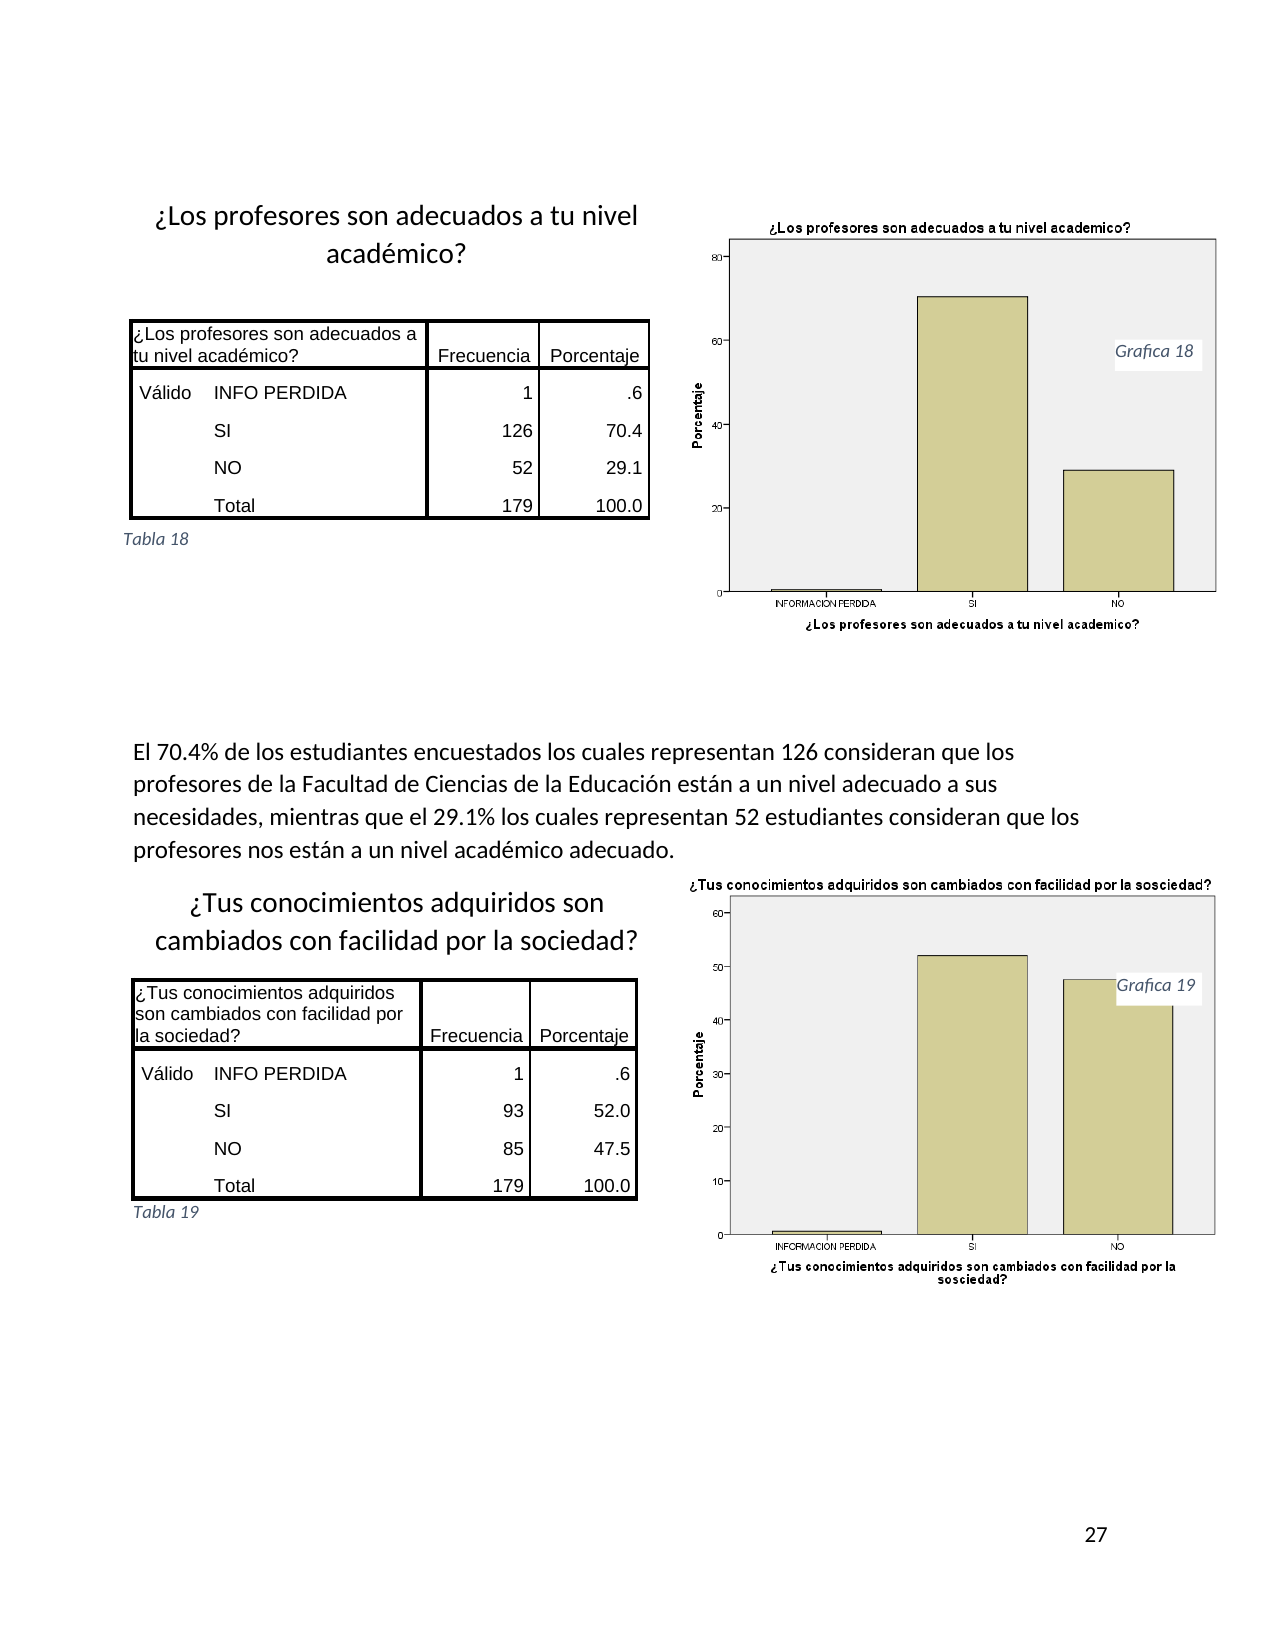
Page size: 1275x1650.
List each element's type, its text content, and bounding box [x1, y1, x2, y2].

table_cell 179 [429, 479, 538, 516]
table_header Porcentaje [540, 323, 648, 366]
picture [679, 865, 1221, 1298]
table_cell Total [205, 1159, 419, 1196]
table_cell 1 [423, 1051, 529, 1084]
table_cell Válido [133, 370, 205, 516]
table_cell 47.5 [531, 1121, 635, 1159]
table_cell 70.4 [540, 404, 648, 441]
text El 70.4% de los estudiantes encuestados los cuales representan 126 consideran que los profesores de la Facultad de Ciencias de la Educación están a un nivel adecuado a sus necesidades, mientras que el 29.1% los cuales representan 52 estudiantes consideran que los profesores nos están a un nivel académico adecuado. [133, 736, 1107, 865]
table_header Frecuencia [423, 982, 529, 1046]
table_cell NO [205, 1121, 419, 1159]
table_cell Válido [135, 1051, 205, 1196]
table_header ¿Los profesores son adecuados a tu nivel académico? [133, 323, 425, 366]
table_cell 52 [429, 441, 538, 479]
text ¿Los profesores son adecuados a tu nivel académico? [133, 197, 1107, 271]
table_cell 1 [429, 370, 538, 404]
table_cell 29.1 [540, 441, 648, 479]
table_cell SI [205, 1084, 419, 1121]
table_cell 100.0 [531, 1159, 635, 1196]
text Tabla 19 [133, 1201, 679, 1223]
table_cell 85 [423, 1121, 529, 1159]
table_cell .6 [531, 1051, 635, 1084]
table_cell .6 [540, 370, 648, 404]
table_cell SI [205, 404, 425, 441]
table_cell 100.0 [540, 479, 648, 516]
picture [678, 208, 1222, 643]
table_cell 52.0 [531, 1084, 635, 1121]
text Tabla 18 [123, 527, 204, 549]
table_cell 93 [423, 1084, 529, 1121]
table_cell NO [205, 441, 425, 479]
table_cell 126 [429, 404, 538, 441]
table_header Porcentaje [531, 982, 635, 1046]
table_header Frecuencia [429, 323, 538, 366]
table_cell INFO PERDIDA [205, 370, 425, 404]
text ¿Tus conocimientos adquiridos son cambiados con facilidad por la sociedad? [133, 884, 679, 958]
table_header ¿Tus conocimientos adquiridos son cambiados con facilidad por la sociedad? [135, 982, 419, 1046]
table_cell 179 [423, 1159, 529, 1196]
table_cell INFO PERDIDA [205, 1051, 419, 1084]
table_cell Total [205, 479, 425, 516]
